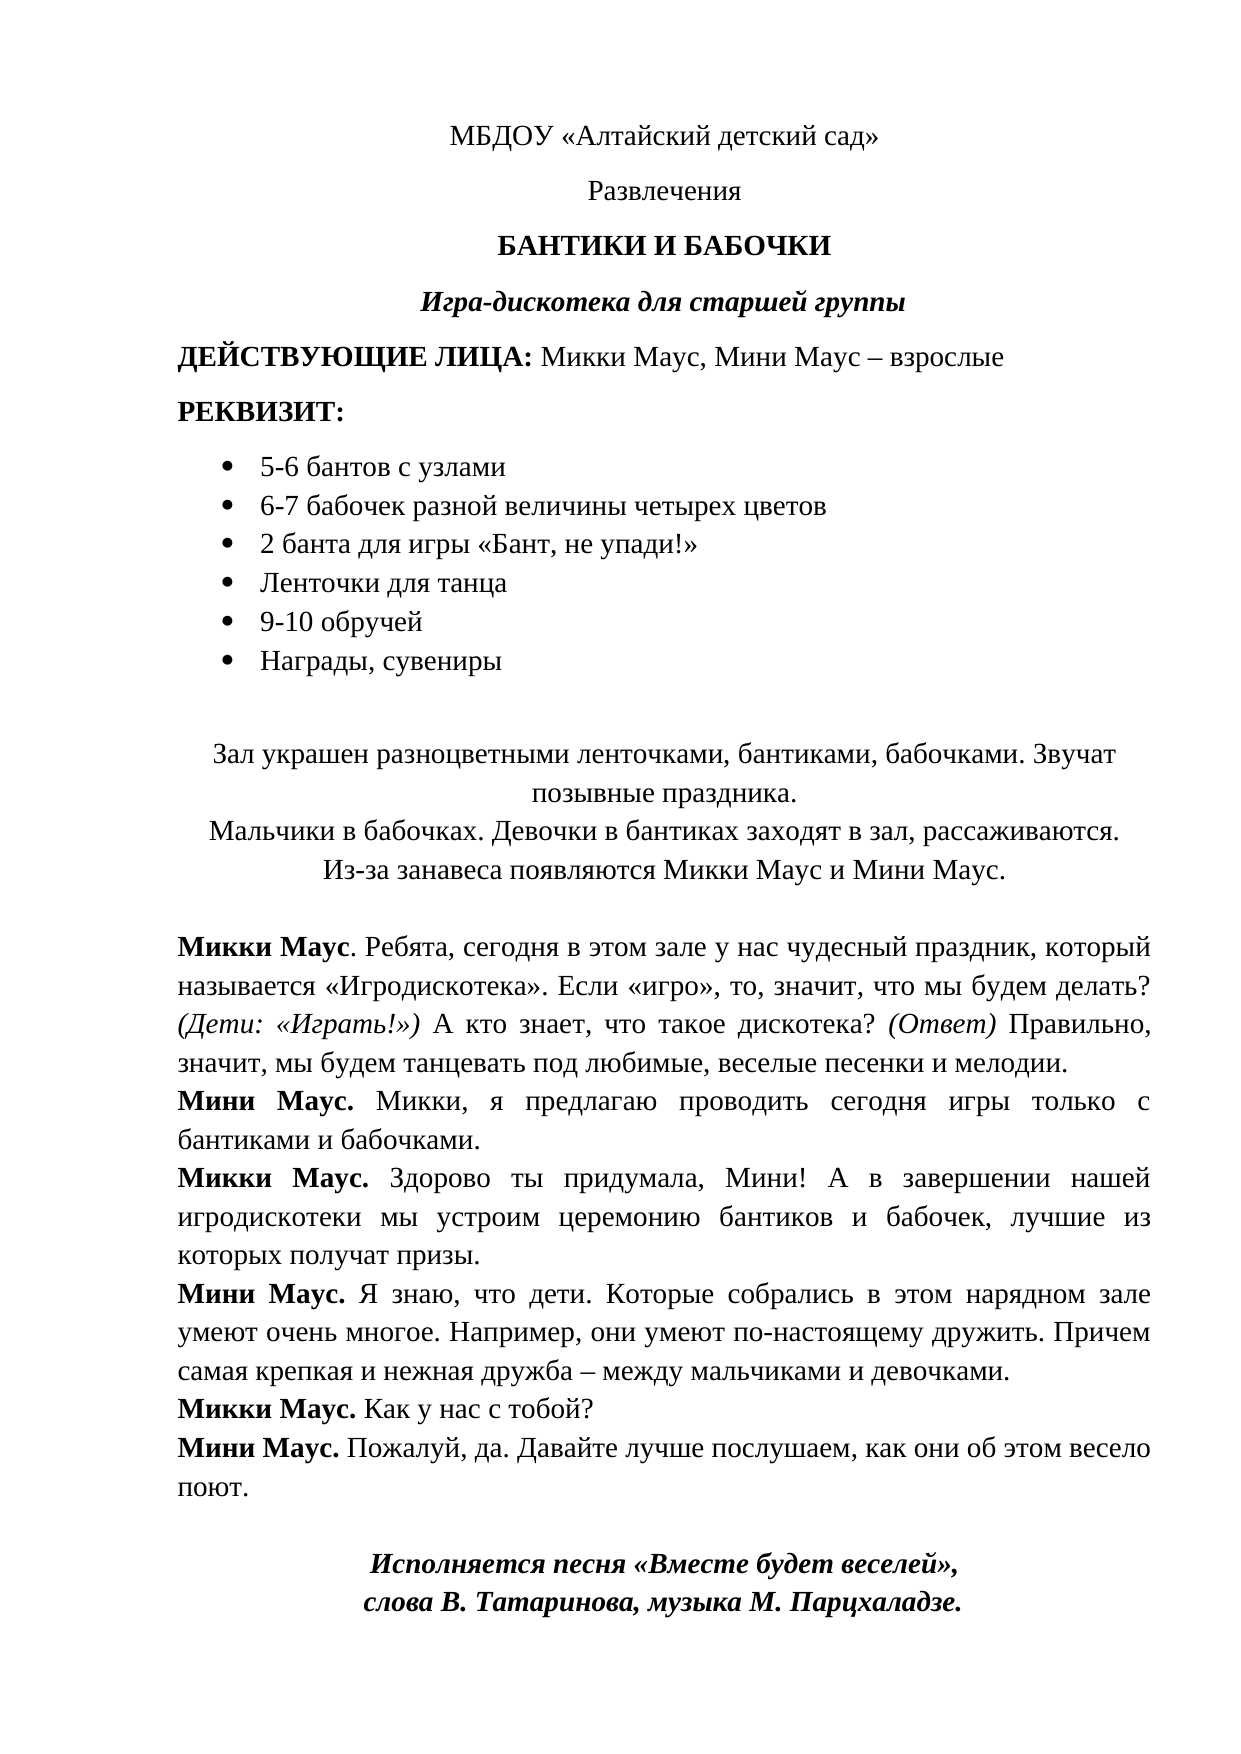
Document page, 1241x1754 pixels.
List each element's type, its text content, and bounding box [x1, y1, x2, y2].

text Мальчики в бабочках. Девочки в бантиках заходят в зал, рассаживаются. [177, 813, 1152, 847]
text слова В. Татаринова, музыка М. Парцхаладзе. [177, 1584, 1152, 1618]
text Микки Маус. Здорово ты придумала, Мини! А в завершении нашей игродискотеки мы устроим церемонию бантиков и бабочек, лучшие из которых получат призы. [177, 1160, 1152, 1271]
list Награды, сувениры [222, 643, 1152, 676]
text РЕКВИЗИТ: [177, 394, 1152, 428]
text Из-за занавеса появляются Микки Маус и Мини Маус. [177, 852, 1152, 886]
text Микки Маус. Как у нас с тобой? [177, 1392, 1152, 1425]
text ДЕЙСТВУЮЩИЕ ЛИЦА: Микки Маус, Мини Маус – взрослые [177, 339, 1152, 372]
text Развлечения [177, 173, 1152, 207]
text Мини Маус. Микки, я предлагаю проводить сегодня игры только с бантиками и бабочками. [177, 1083, 1152, 1155]
text Игра-дискотека для старшей группы [177, 284, 1152, 317]
text Мини Маус. Я знаю, что дети. Которые собрались в этом нарядном зале умеют очень многое. Например, они умеют по-настоящему дружить. Причем самая крепкая и нежная дружба – между мальчиками и девочками. [177, 1276, 1152, 1387]
text МБДОУ «Алтайский детский сад» [177, 118, 1152, 152]
text Зал украшен разноцветными ленточками, бантиками, бабочками. Звучат позывные праздника. [177, 736, 1152, 808]
list Ленточки для танца [222, 565, 1152, 599]
list 9-10 обручей [222, 604, 1152, 638]
text Мини Маус. Пожалуй, да. Давайте лучше послушаем, как они об этом весело поют. [177, 1430, 1152, 1502]
text Исполняется песня «Вместе будет веселей», [177, 1546, 1152, 1579]
list 6-7 бабочек разной величины четырех цветов [222, 488, 1152, 522]
text БАНТИКИ И БАБОЧКИ [177, 228, 1152, 262]
list 2 банта для игры «Бант, не упади!» [222, 527, 1152, 560]
text Микки Маус. Ребята, сегодня в этом зале у нас чудесный праздник, который называется «Игродискотека». Если «игро», то, значит, что мы будем делать? (Дети: «Играть!») А кто знает, что такое дискотека? (Ответ) Правильно, значит, мы будем танцевать под любимые, веселые песенки и мелодии. [177, 929, 1152, 1078]
list 5-6 бантов с узлами [222, 449, 1152, 483]
